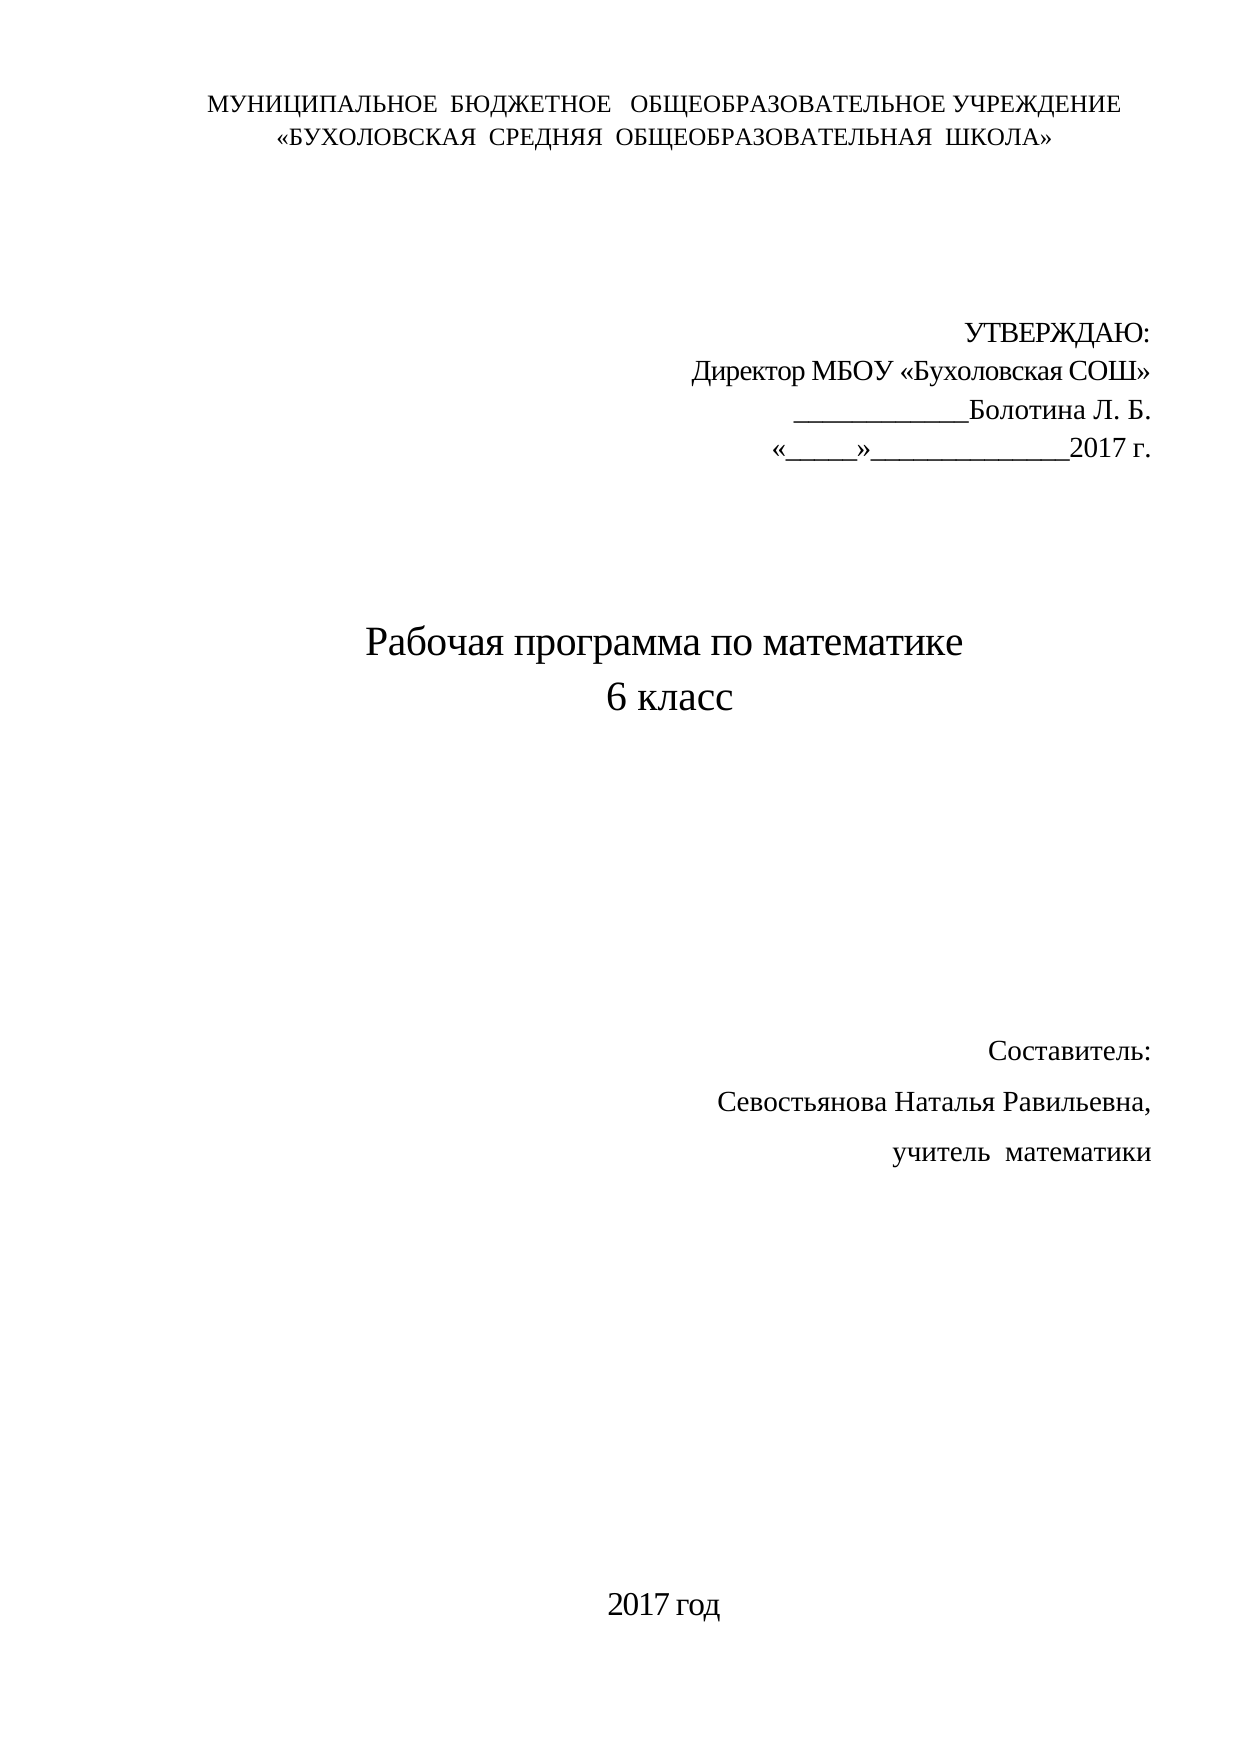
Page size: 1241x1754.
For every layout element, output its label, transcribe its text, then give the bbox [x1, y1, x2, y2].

text Директор МБОУ «Бухоловская СОШ» [177, 353, 1152, 387]
text Рабочая программа по математике [177, 617, 1152, 664]
text учитель математики [177, 1134, 1152, 1168]
text «_____»______________2017 г. [177, 430, 1152, 464]
text Составитель: [177, 1033, 1152, 1067]
text 2017 год [177, 1585, 1152, 1623]
text УТВЕРЖДАЮ: [177, 315, 1152, 348]
text ____________Болотина Л. Б. [177, 392, 1152, 425]
text «БУХОЛОВСКАЯ СРЕДНЯЯ ОБЩЕОБРАЗОВАТЕЛЬНАЯ ШКОЛА» [177, 122, 1152, 150]
text Севостьянова Наталья Равильевна, [177, 1084, 1152, 1117]
text МУНИЦИПАЛЬНОЕ БЮДЖЕТНОЕ ОБЩЕОБРАЗОВАТЕЛЬНОЕ УЧРЕЖДЕНИЕ [177, 89, 1152, 117]
text 6 класс [177, 672, 1152, 719]
